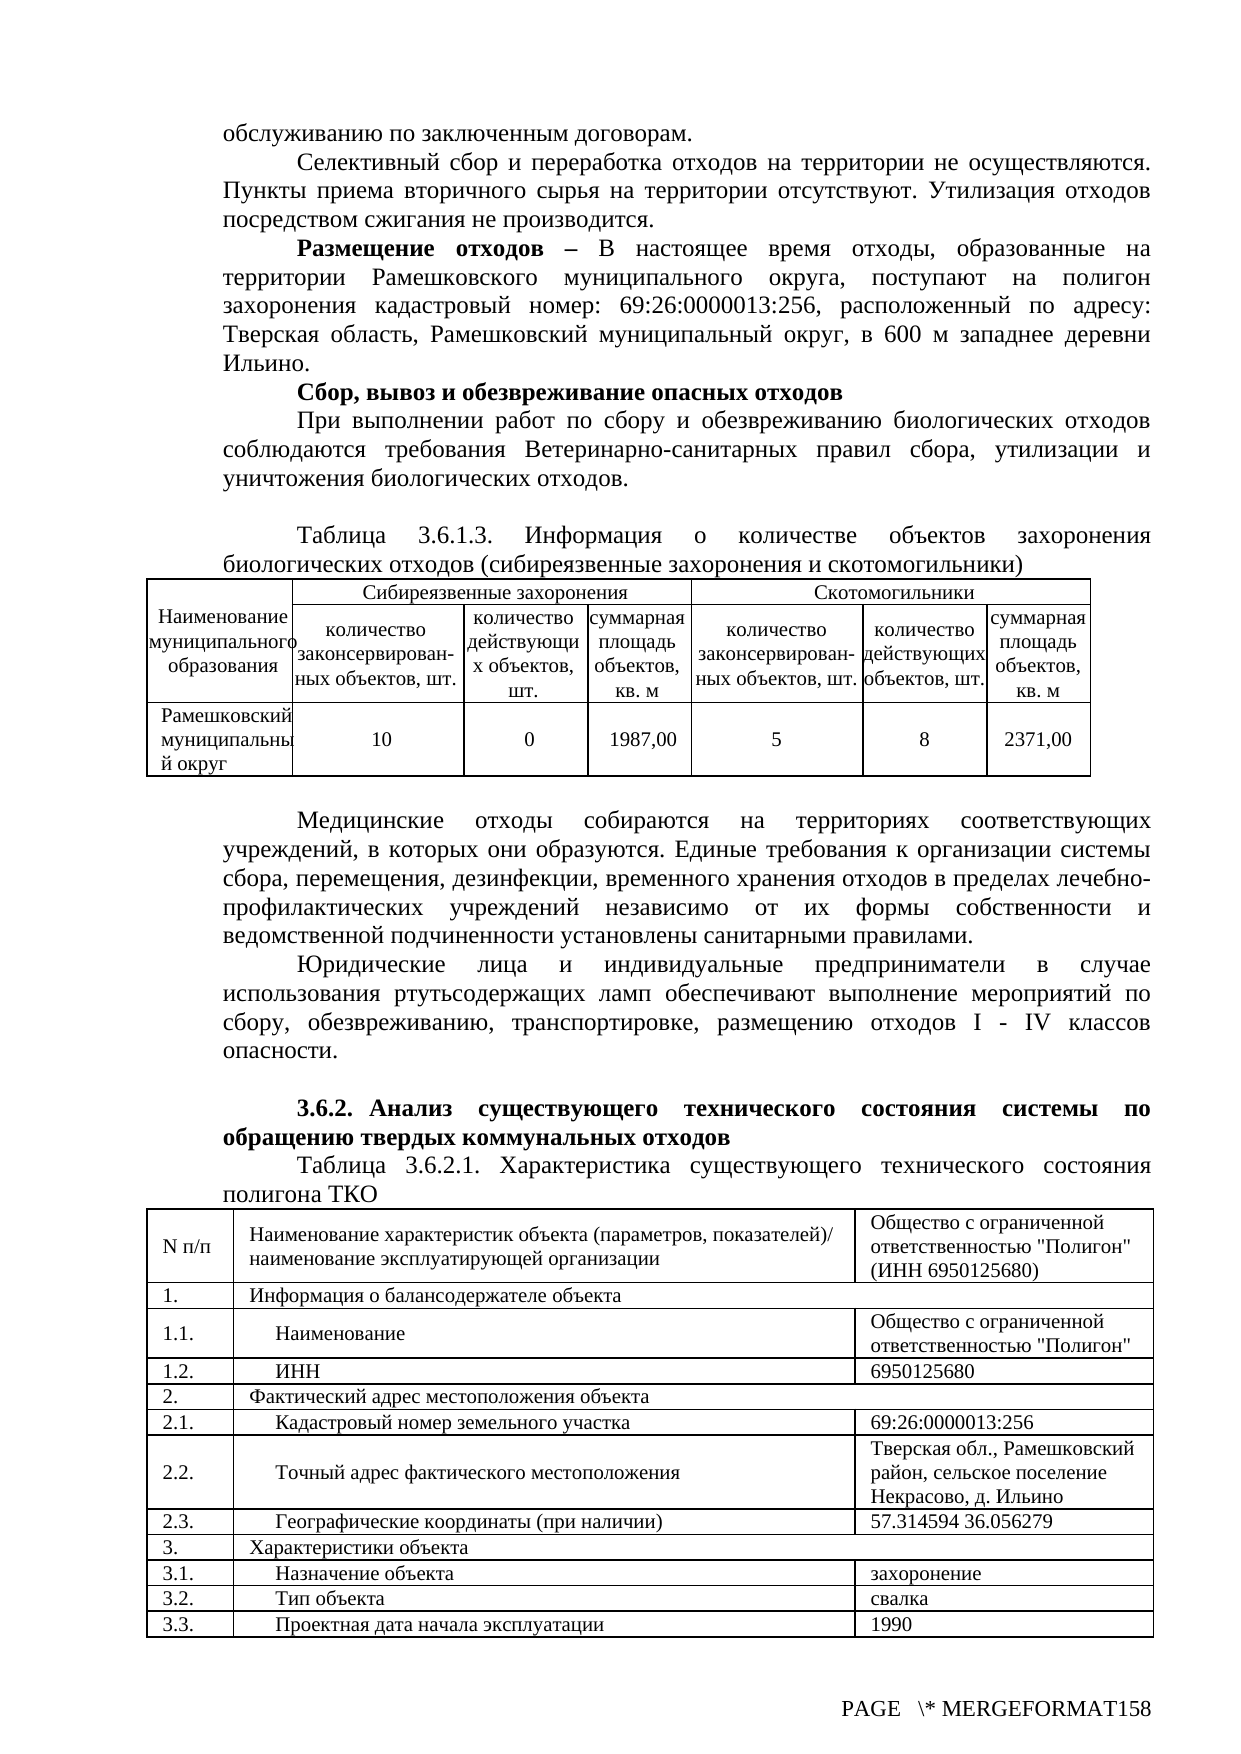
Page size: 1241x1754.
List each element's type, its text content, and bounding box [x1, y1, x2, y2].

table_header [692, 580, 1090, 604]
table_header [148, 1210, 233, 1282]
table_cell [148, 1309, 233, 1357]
text Медицинские отходы собираются на территориях соответствующих учреждений, в которых они образуются. Единые требования к организации системы сбора, перемещения, дезинфекции, временного хранения отходов в пределах лечебно-профилактических учреждений независимо от их формы собственности и ведомственной подчиненности установлены санитарными правилами. [223, 806, 1152, 949]
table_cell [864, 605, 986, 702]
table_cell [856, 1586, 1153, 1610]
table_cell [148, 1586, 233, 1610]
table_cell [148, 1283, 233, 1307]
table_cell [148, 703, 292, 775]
text Юридические лица и индивидуальные предприниматели в случае использования ртутьсодержащих ламп обеспечивают выполнение мероприятий по сбору, обезвреживанию, транспортировке, размещению отходов I - IV классов опасности. [223, 949, 1152, 1064]
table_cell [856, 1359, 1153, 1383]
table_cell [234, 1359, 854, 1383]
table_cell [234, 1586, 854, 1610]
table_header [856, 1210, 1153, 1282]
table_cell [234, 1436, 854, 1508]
text При выполнении работ по сбору и обезвреживанию биологических отходов соблюдаются требования Ветеринарно-санитарных правил сбора, утилизации и уничтожения биологических отходов. [223, 406, 1152, 492]
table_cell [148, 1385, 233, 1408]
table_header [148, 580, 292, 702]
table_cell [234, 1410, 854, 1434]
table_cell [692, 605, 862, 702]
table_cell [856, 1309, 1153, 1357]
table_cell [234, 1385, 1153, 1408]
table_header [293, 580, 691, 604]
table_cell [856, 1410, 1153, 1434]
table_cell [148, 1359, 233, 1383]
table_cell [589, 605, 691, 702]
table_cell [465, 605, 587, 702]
text 3.6.2. Анализ существующего технического состояния системы по обращению твердых коммунальных отходов [223, 1093, 1152, 1151]
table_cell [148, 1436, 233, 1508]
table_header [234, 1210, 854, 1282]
text Размещение отходов – В настоящее время отходы, образованные на территории Рамешковского муниципального округа, поступают на полигон захоронения кадастровый номер: 69:26:0000013:256, расположенный по адресу: Тверская область, Рамешковский муниципальный округ, в 600 м западнее деревни Ильино. [223, 233, 1152, 377]
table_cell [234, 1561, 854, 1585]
text Таблица 3.6.2.1. Характеристика существующего технического состояния полигона ТКО [223, 1151, 1152, 1208]
text Сбор, вывоз и обезвреживание опасных отходов [223, 377, 1152, 406]
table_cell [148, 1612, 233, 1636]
text Селективный сбор и переработка отходов на территории не осуществляются. Пункты приема вторичного сырья на территории отсутствуют. Утилизация отходов посредством сжигания не производится. [223, 147, 1152, 233]
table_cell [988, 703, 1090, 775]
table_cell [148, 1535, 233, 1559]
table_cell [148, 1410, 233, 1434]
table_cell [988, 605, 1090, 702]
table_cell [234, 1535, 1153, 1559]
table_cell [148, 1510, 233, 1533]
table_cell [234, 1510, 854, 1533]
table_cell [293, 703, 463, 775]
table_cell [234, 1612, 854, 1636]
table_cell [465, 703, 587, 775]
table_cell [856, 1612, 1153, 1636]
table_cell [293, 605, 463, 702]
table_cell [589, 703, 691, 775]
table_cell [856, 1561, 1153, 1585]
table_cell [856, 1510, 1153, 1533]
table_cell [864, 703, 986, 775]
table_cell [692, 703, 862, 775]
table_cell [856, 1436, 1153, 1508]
text Таблица 3.6.1.3. Информация о количестве объектов захоронения биологических отходов (сибиреязвенные захоронения и скотомогильники) [223, 521, 1152, 578]
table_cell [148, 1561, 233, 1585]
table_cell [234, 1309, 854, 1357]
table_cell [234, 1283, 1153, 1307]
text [223, 118, 1152, 147]
